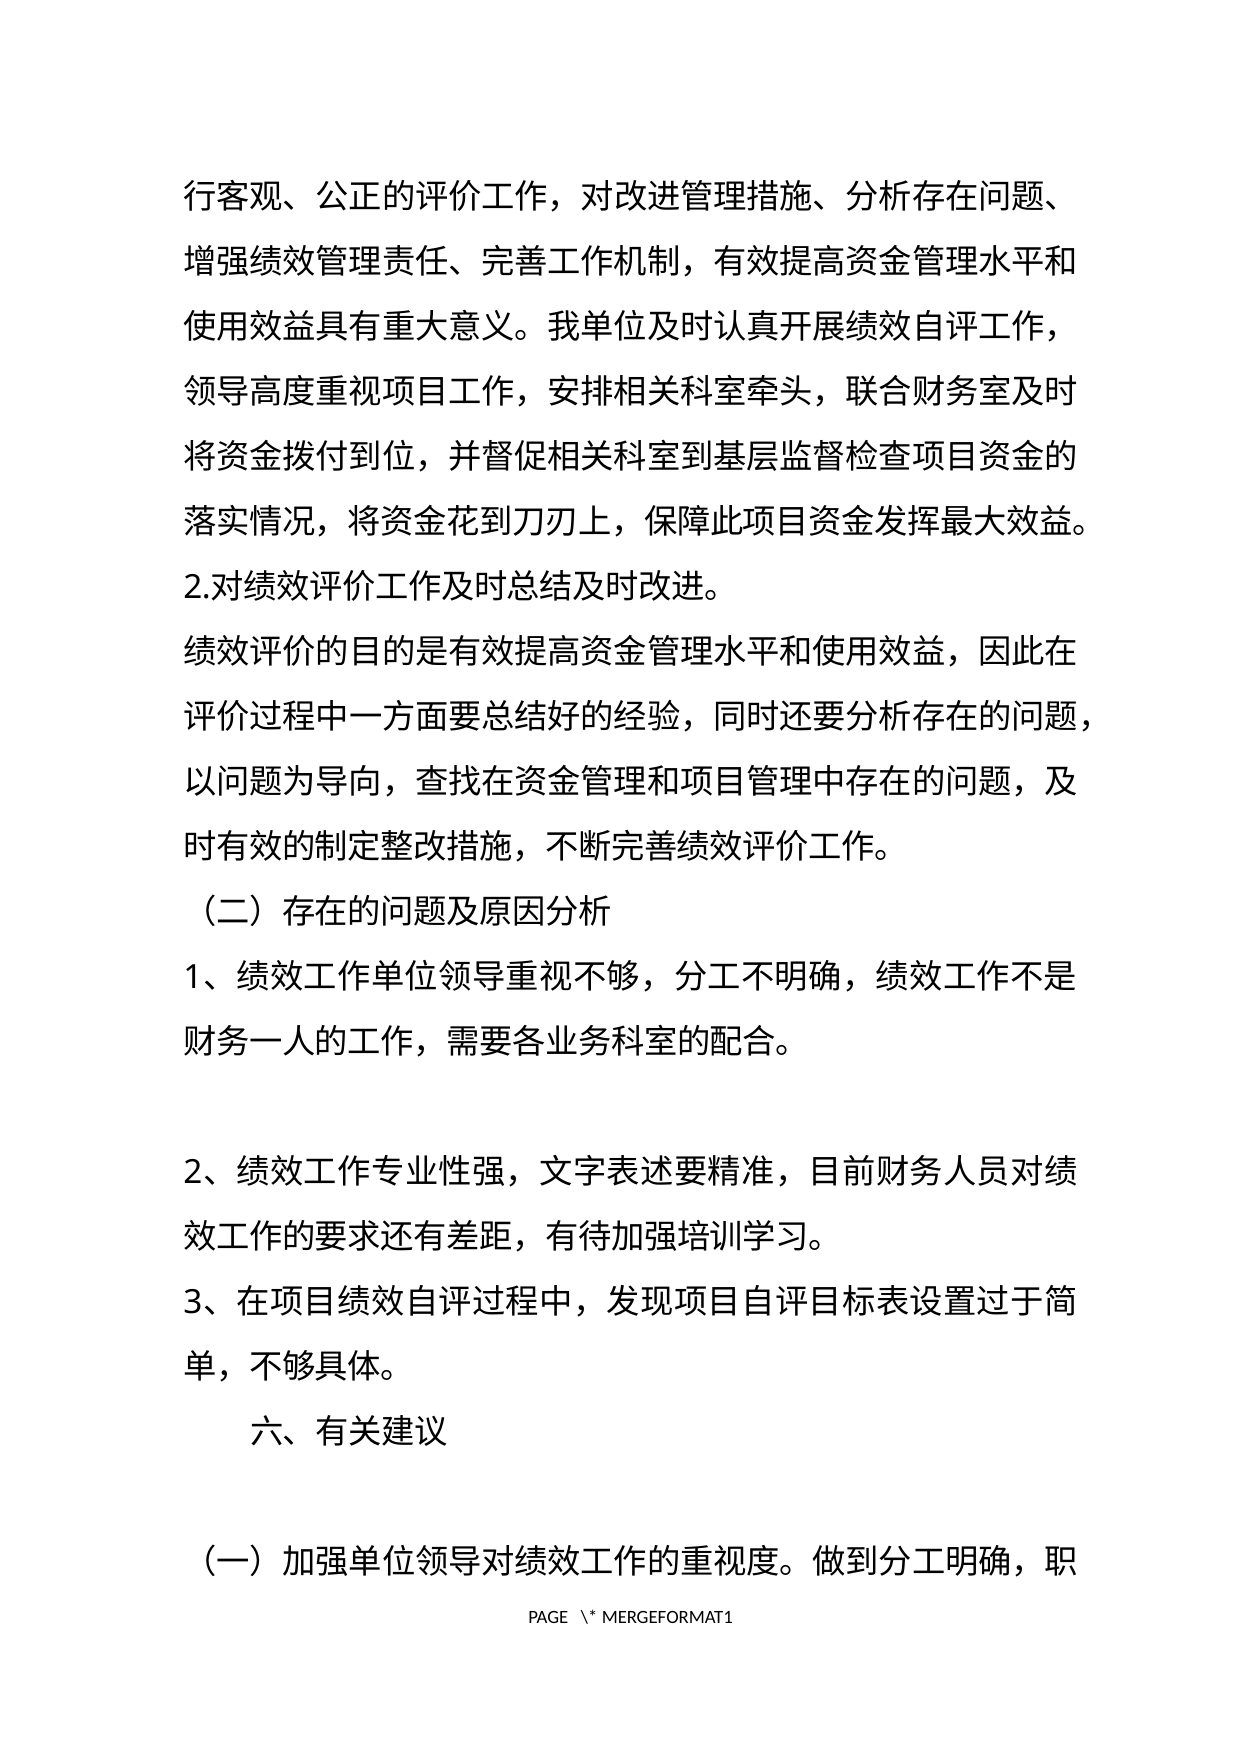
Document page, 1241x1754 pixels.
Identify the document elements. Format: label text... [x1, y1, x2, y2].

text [183, 162, 1078, 1397]
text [183, 1462, 1078, 1592]
text 六、有关建议 [183, 1397, 1078, 1462]
